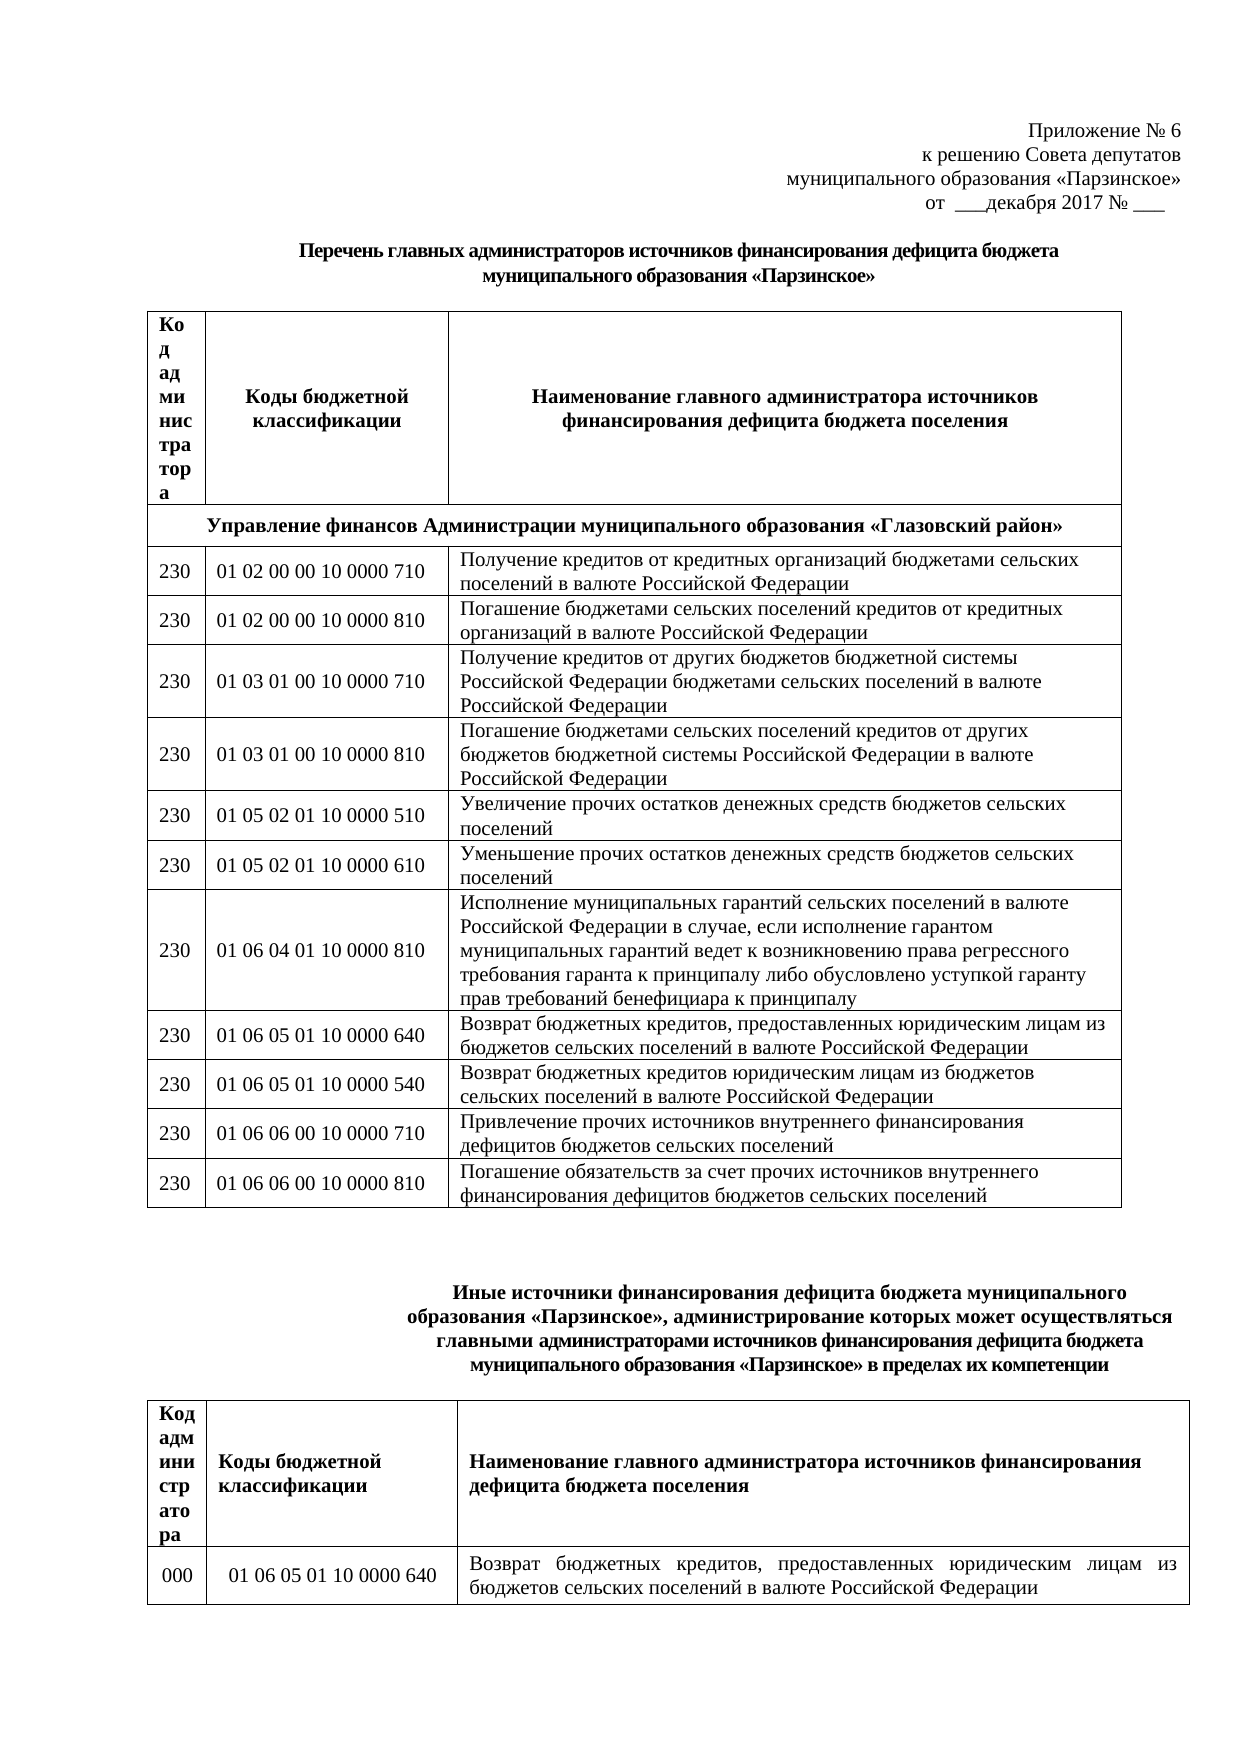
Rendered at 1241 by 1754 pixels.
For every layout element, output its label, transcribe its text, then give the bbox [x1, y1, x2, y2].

table_cell 01 03 01 00 10 0000 810 [206, 718, 448, 790]
table_cell 230 [148, 791, 205, 839]
table_cell 01 06 05 01 10 0000 640 [207, 1547, 457, 1603]
table_cell 230 [148, 1011, 205, 1059]
text Приложение № 6 [177, 118, 1181, 142]
table_cell Уменьшение прочих остатков денежных средств бюджетов сельских поселений [449, 841, 1121, 889]
table_cell 01 05 02 01 10 0000 510 [206, 791, 448, 839]
table_cell 000 [148, 1547, 206, 1603]
table_cell 01 06 04 01 10 0000 810 [206, 890, 448, 1010]
table_cell 230 [148, 596, 205, 644]
table_cell Возврат бюджетных кредитов юридическим лицам из бюджетов сельских поселений в валюте Российской Федерации [449, 1060, 1121, 1108]
table_cell 01 02 00 00 10 0000 710 [206, 547, 448, 595]
table_cell 01 06 06 00 10 0000 710 [206, 1109, 448, 1157]
table_cell 230 [148, 547, 205, 595]
table_header Код администратора [148, 312, 205, 504]
text от ___декабря 2017 № ___ [841, 190, 1181, 214]
table_cell Получение кредитов от других бюджетов бюджетной системы Российской Федерации бюджетами сельских поселений в валюте Российской Федерации [449, 645, 1121, 717]
table_cell Погашение бюджетами сельских поселений кредитов от других бюджетов бюджетной системы Российской Федерации в валюте Российской Федерации [449, 718, 1121, 790]
table_cell Увеличение прочих остатков денежных средств бюджетов сельских поселений [449, 791, 1121, 839]
table_cell 01 06 05 01 10 0000 540 [206, 1060, 448, 1108]
text Перечень главных администраторов источников финансирования дефицита бюджета [177, 238, 1181, 262]
table_cell 230 [148, 645, 205, 717]
text муниципального образования «Парзинское» [177, 166, 1181, 190]
table_cell 01 03 01 00 10 0000 710 [206, 645, 448, 717]
table_cell 01 05 02 01 10 0000 610 [206, 841, 448, 889]
table_cell 01 06 05 01 10 0000 640 [206, 1011, 448, 1059]
table_header Коды бюджетной классификации [207, 1401, 457, 1546]
table_cell 230 [148, 841, 205, 889]
table_cell Погашение бюджетами сельских поселений кредитов от кредитных организаций в валюте Российской Федерации [449, 596, 1121, 644]
table_cell Погашение обязательств за счет прочих источников внутреннего финансирования дефицитов бюджетов сельских поселений [449, 1159, 1121, 1207]
table_header Наименование главного администратора источников финансирования дефицита бюджета поселения [458, 1401, 1189, 1546]
table_cell 230 [148, 718, 205, 790]
table_cell 01 02 00 00 10 0000 810 [206, 596, 448, 644]
table_cell 230 [148, 890, 205, 1010]
table_cell 01 06 06 00 10 0000 810 [206, 1159, 448, 1207]
table_cell 230 [148, 1109, 205, 1157]
table_cell 230 [148, 1159, 205, 1207]
table_cell Получение кредитов от кредитных организаций бюджетами сельских поселений в валюте Российской Федерации [449, 547, 1121, 595]
text Иные источники финансирования дефицита бюджета муниципального образования «Парзинское», администрирование которых может осуществляться главными администраторами источников финансирования дефицита бюджета муниципального образования «Парзинское» в пределах их компетенции [398, 1280, 1181, 1376]
table_cell Привлечение прочих источников внутреннего финансирования дефицитов бюджетов сельских поселений [449, 1109, 1121, 1157]
table_cell Возврат бюджетных кредитов, предоставленных юридическим лицам из бюджетов сельских поселений в валюте Российской Федерации [458, 1547, 1189, 1603]
table_header Коды бюджетной классификации [206, 312, 448, 504]
table_cell Управление финансов Администрации муниципального образования «Глазовский район» [148, 505, 1121, 546]
text к решению Совета депутатов [177, 142, 1181, 166]
table_header Код администратора [148, 1401, 206, 1546]
table_cell 230 [148, 1060, 205, 1108]
text муниципального образования «Парзинское» [177, 262, 1181, 287]
table_header Наименование главного администратора источников финансирования дефицита бюджета поселения [449, 312, 1121, 504]
table_cell Возврат бюджетных кредитов, предоставленных юридическим лицам из бюджетов сельских поселений в валюте Российской Федерации [449, 1011, 1121, 1059]
table_cell Исполнение муниципальных гарантий сельских поселений в валюте Российской Федерации в случае, если исполнение гарантом муниципальных гарантий ведет к возникновению права регрессного требования гаранта к принципалу либо обусловлено уступкой гаранту прав требований бенефициара к принципалу [449, 890, 1121, 1010]
